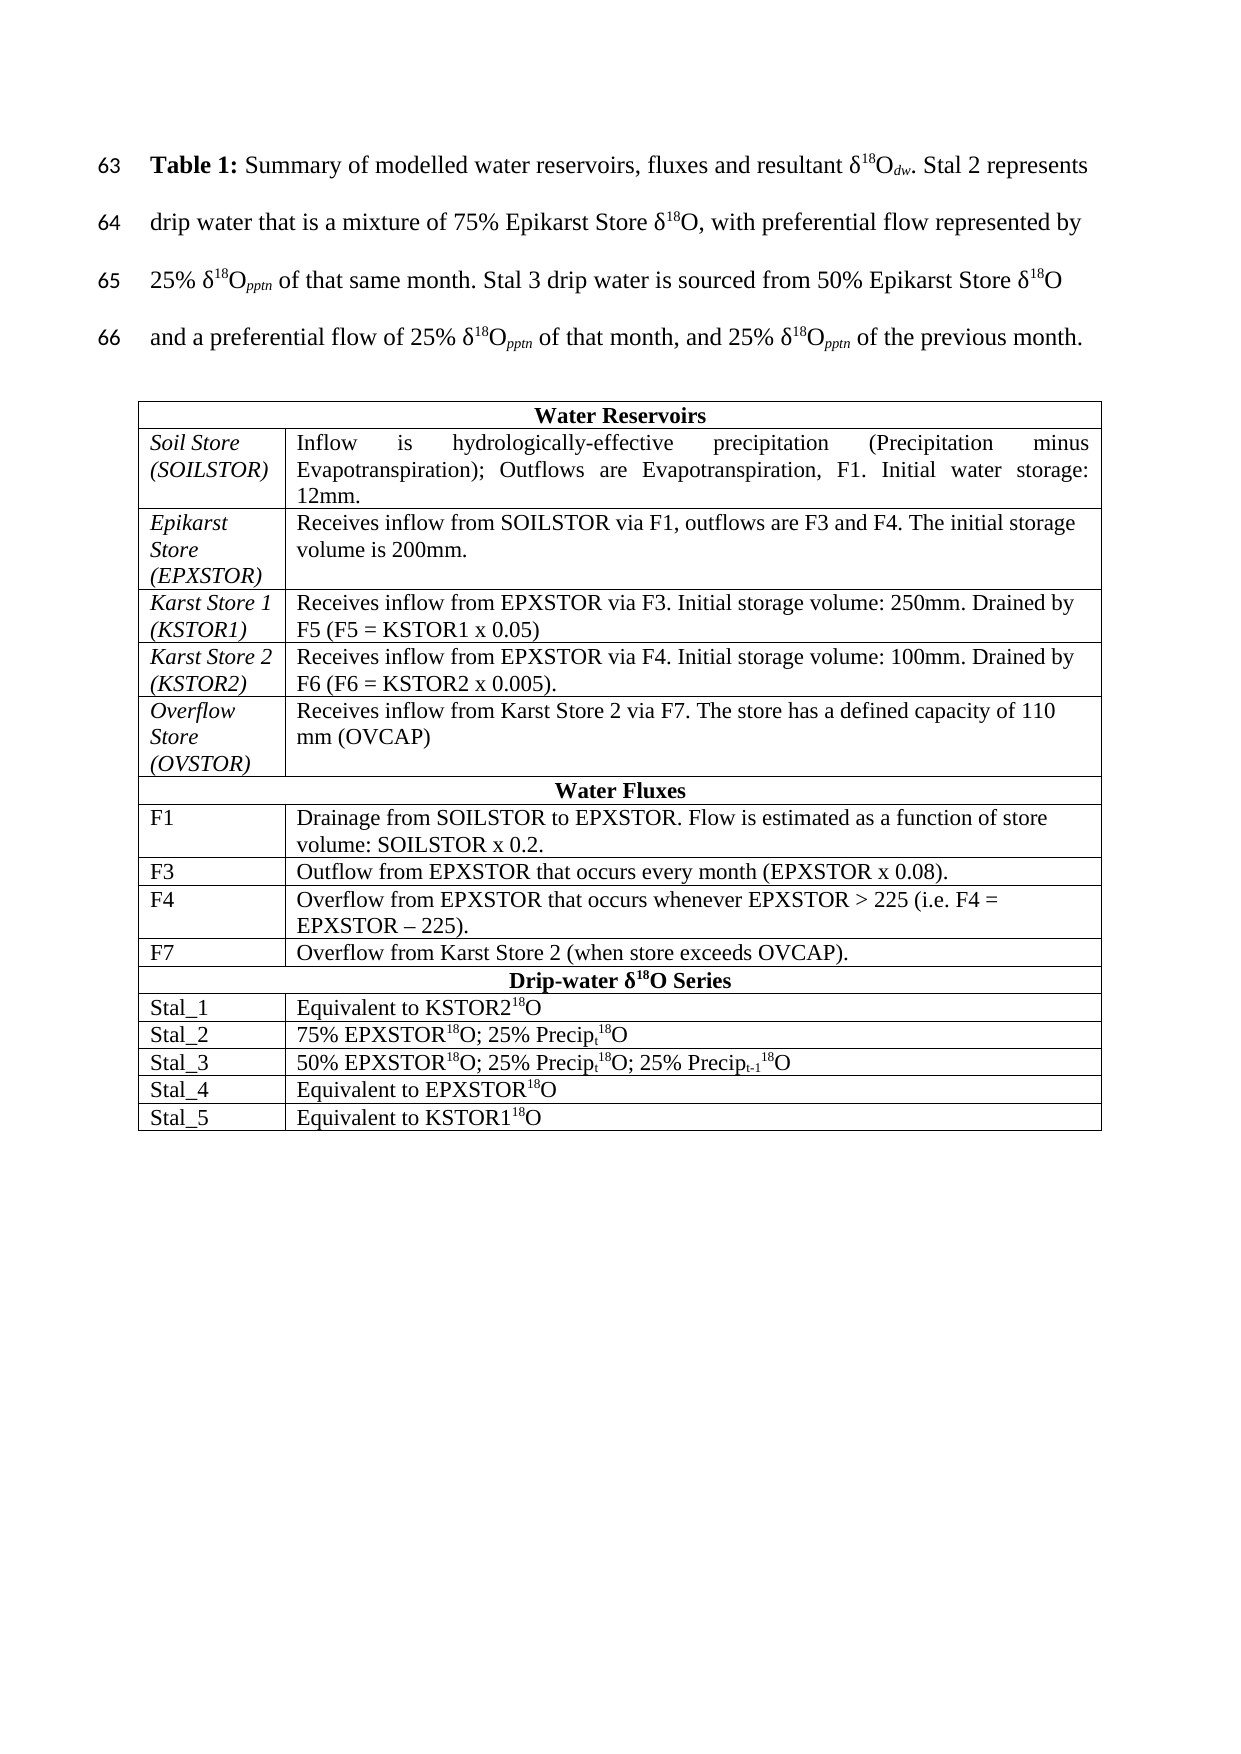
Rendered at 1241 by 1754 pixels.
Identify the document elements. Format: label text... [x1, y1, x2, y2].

table_cell Stal_3 [139, 1049, 285, 1075]
table_cell Receives inflow from EPXSTOR via F4. Initial storage volume: 100mm. Drained by F6 (F6 = KSTOR2 x 0.005). [286, 643, 1101, 696]
table_cell Inflow is hydrologically-effective precipitation (Precipitation minus Evapotranspiration); Outflows are Evapotranspiration, F1. Initial water storage: 12mm. [286, 429, 1101, 508]
table_cell 50% EPXSTOR18O; 25% Precipt18O; 25% Precipt-118O [286, 1049, 1101, 1075]
table_cell Overflow from EPXSTOR that occurs whenever EPXSTOR > 225 (i.e. F4 = EPXSTOR – 225). [286, 886, 1101, 938]
table_cell Receives inflow from SOILSTOR via F1, outflows are F3 and F4. The initial storage volume is 200mm. [286, 509, 1101, 588]
table_cell F4 [139, 886, 285, 938]
table_cell Stal_5 [139, 1104, 285, 1130]
table_cell Drainage from SOILSTOR to EPXSTOR. Flow is estimated as a function of store volume: SOILSTOR x 0.2. [286, 805, 1101, 857]
table_cell Karst Store 2 (KSTOR2) [139, 643, 285, 696]
table_cell F3 [139, 858, 285, 884]
table_cell 75% EPXSTOR18O; 25% Precipt18O [286, 1022, 1101, 1048]
table_cell Equivalent to KSTOR218O [286, 994, 1101, 1021]
table_cell Equivalent to KSTOR118O [286, 1104, 1101, 1130]
text Table 1: Summary of modelled water reservoirs, fluxes and resultant δ18Odw. Stal 2 represents drip water that is a mixture of 75% Epikarst Store δ18O, with preferential flow represented by 25% δ18Opptn of that same month. Stal 3 drip water is sourced from 50% Epikarst Store δ18O and a preferential flow of 25% δ18Opptn of that month, and 25% δ18Opptn of the previous month. [150, 150, 1090, 351]
table_cell Outflow from EPXSTOR that occurs every month (EPXSTOR x 0.08). [286, 858, 1101, 884]
table_cell F1 [139, 805, 285, 857]
table_cell Epikarst Store (EPXSTOR) [139, 509, 285, 588]
table_cell Receives inflow from EPXSTOR via F3. Initial storage volume: 250mm. Drained by F5 (F5 = KSTOR1 x 0.05) [286, 590, 1101, 642]
table_cell Overflow Store (OVSTOR) [139, 697, 285, 776]
table_cell Stal_4 [139, 1076, 285, 1103]
table_cell F7 [139, 939, 285, 966]
table_cell Karst Store 1 (KSTOR1) [139, 590, 285, 642]
table_cell Soil Store (SOILSTOR) [139, 429, 285, 508]
table_cell Equivalent to EPXSTOR18O [286, 1076, 1101, 1103]
table_cell Stal_1 [139, 994, 285, 1021]
table_cell Overflow from Karst Store 2 (when store exceeds OVCAP). [286, 939, 1101, 966]
table_cell Drip-water δ18O Series [139, 967, 1101, 993]
table_cell Receives inflow from Karst Store 2 via F7. The store has a defined capacity of 110 mm (OVCAP) [286, 697, 1101, 776]
table_cell Water Fluxes [139, 777, 1101, 803]
table_header Water Reservoirs [139, 402, 1101, 428]
table_cell Stal_2 [139, 1022, 285, 1048]
